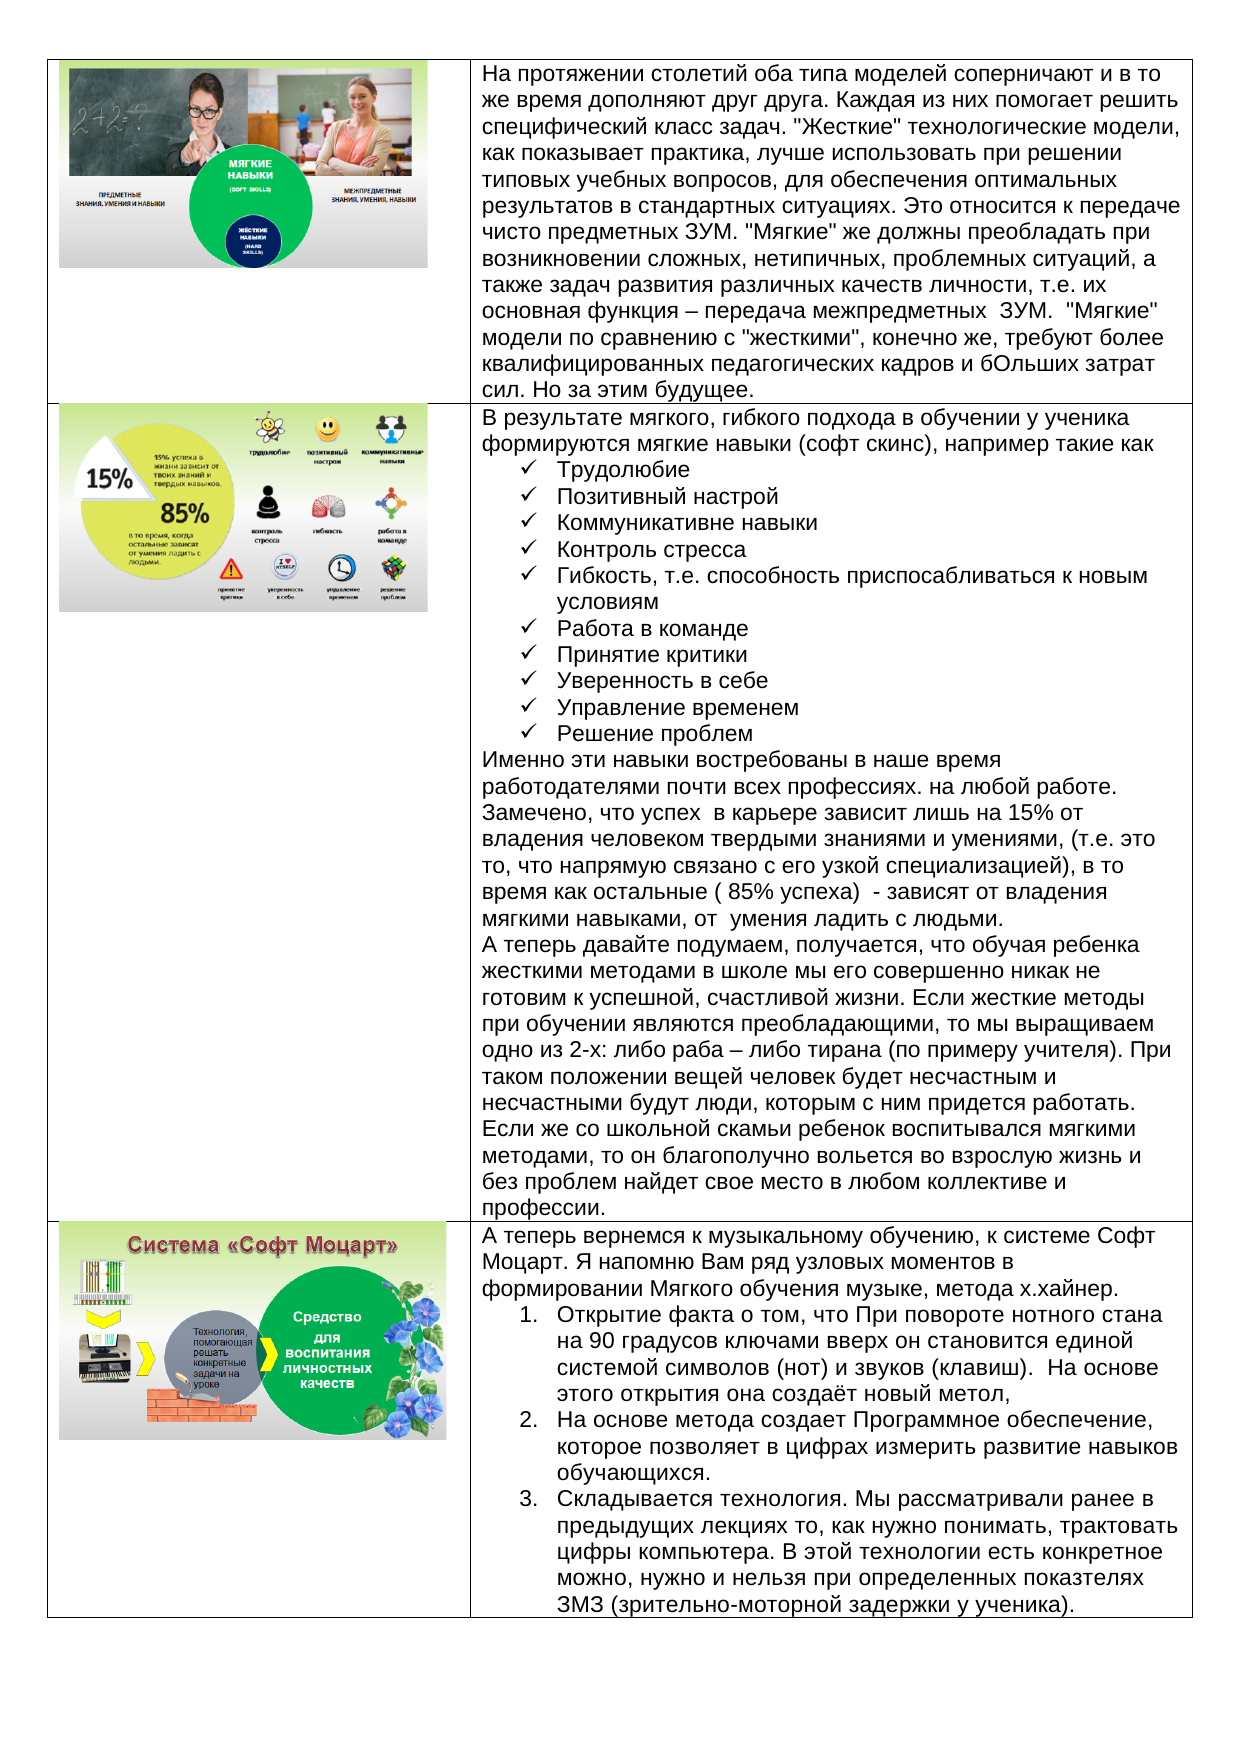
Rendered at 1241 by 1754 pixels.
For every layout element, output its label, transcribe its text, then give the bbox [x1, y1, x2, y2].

picture [59, 403, 428, 612]
table_cell [48, 404, 470, 1221]
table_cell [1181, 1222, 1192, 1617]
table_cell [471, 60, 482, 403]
table_cell [48, 1222, 470, 1617]
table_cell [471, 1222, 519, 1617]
picture [59, 60, 428, 268]
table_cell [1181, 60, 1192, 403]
picture [59, 1221, 447, 1440]
table_cell [48, 60, 470, 403]
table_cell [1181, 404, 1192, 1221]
